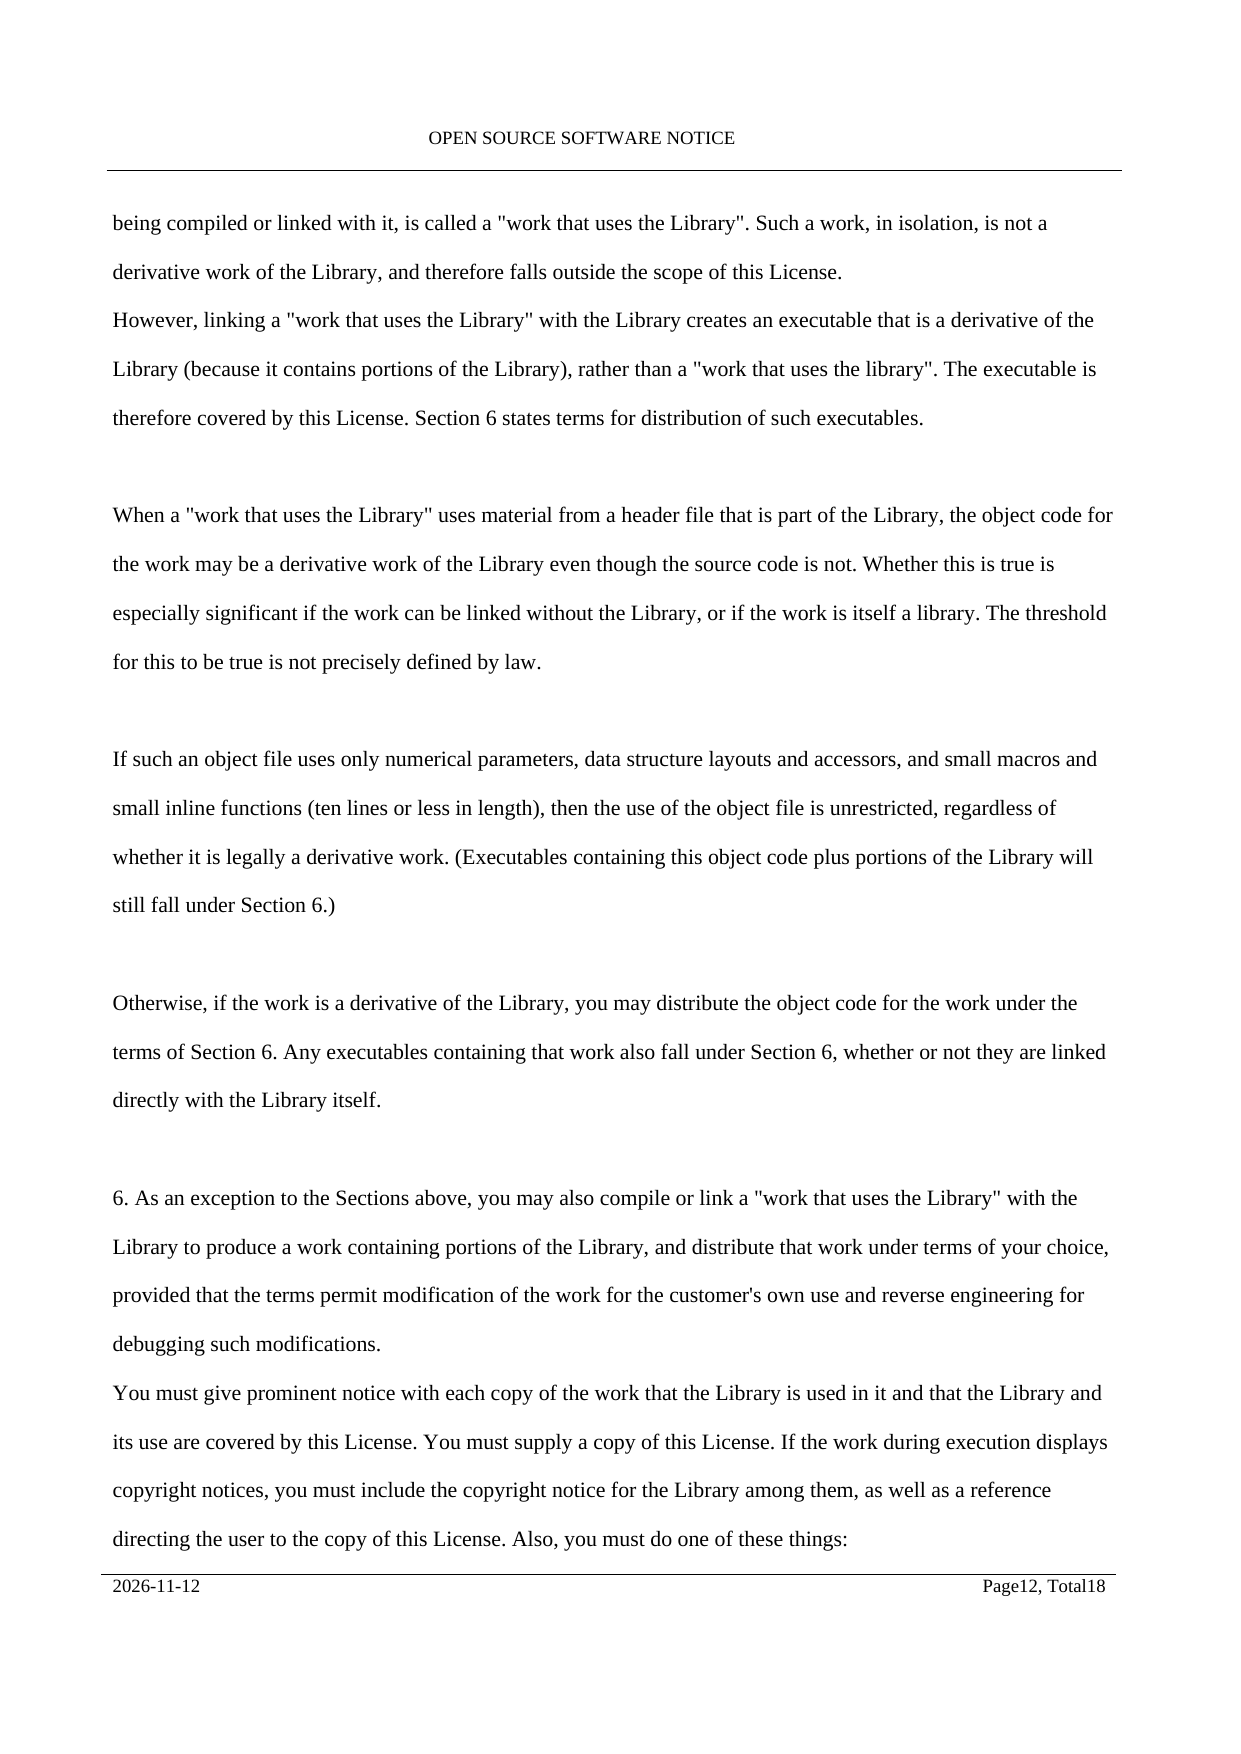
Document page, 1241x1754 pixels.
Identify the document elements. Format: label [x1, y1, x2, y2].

text [112, 206, 1128, 1555]
